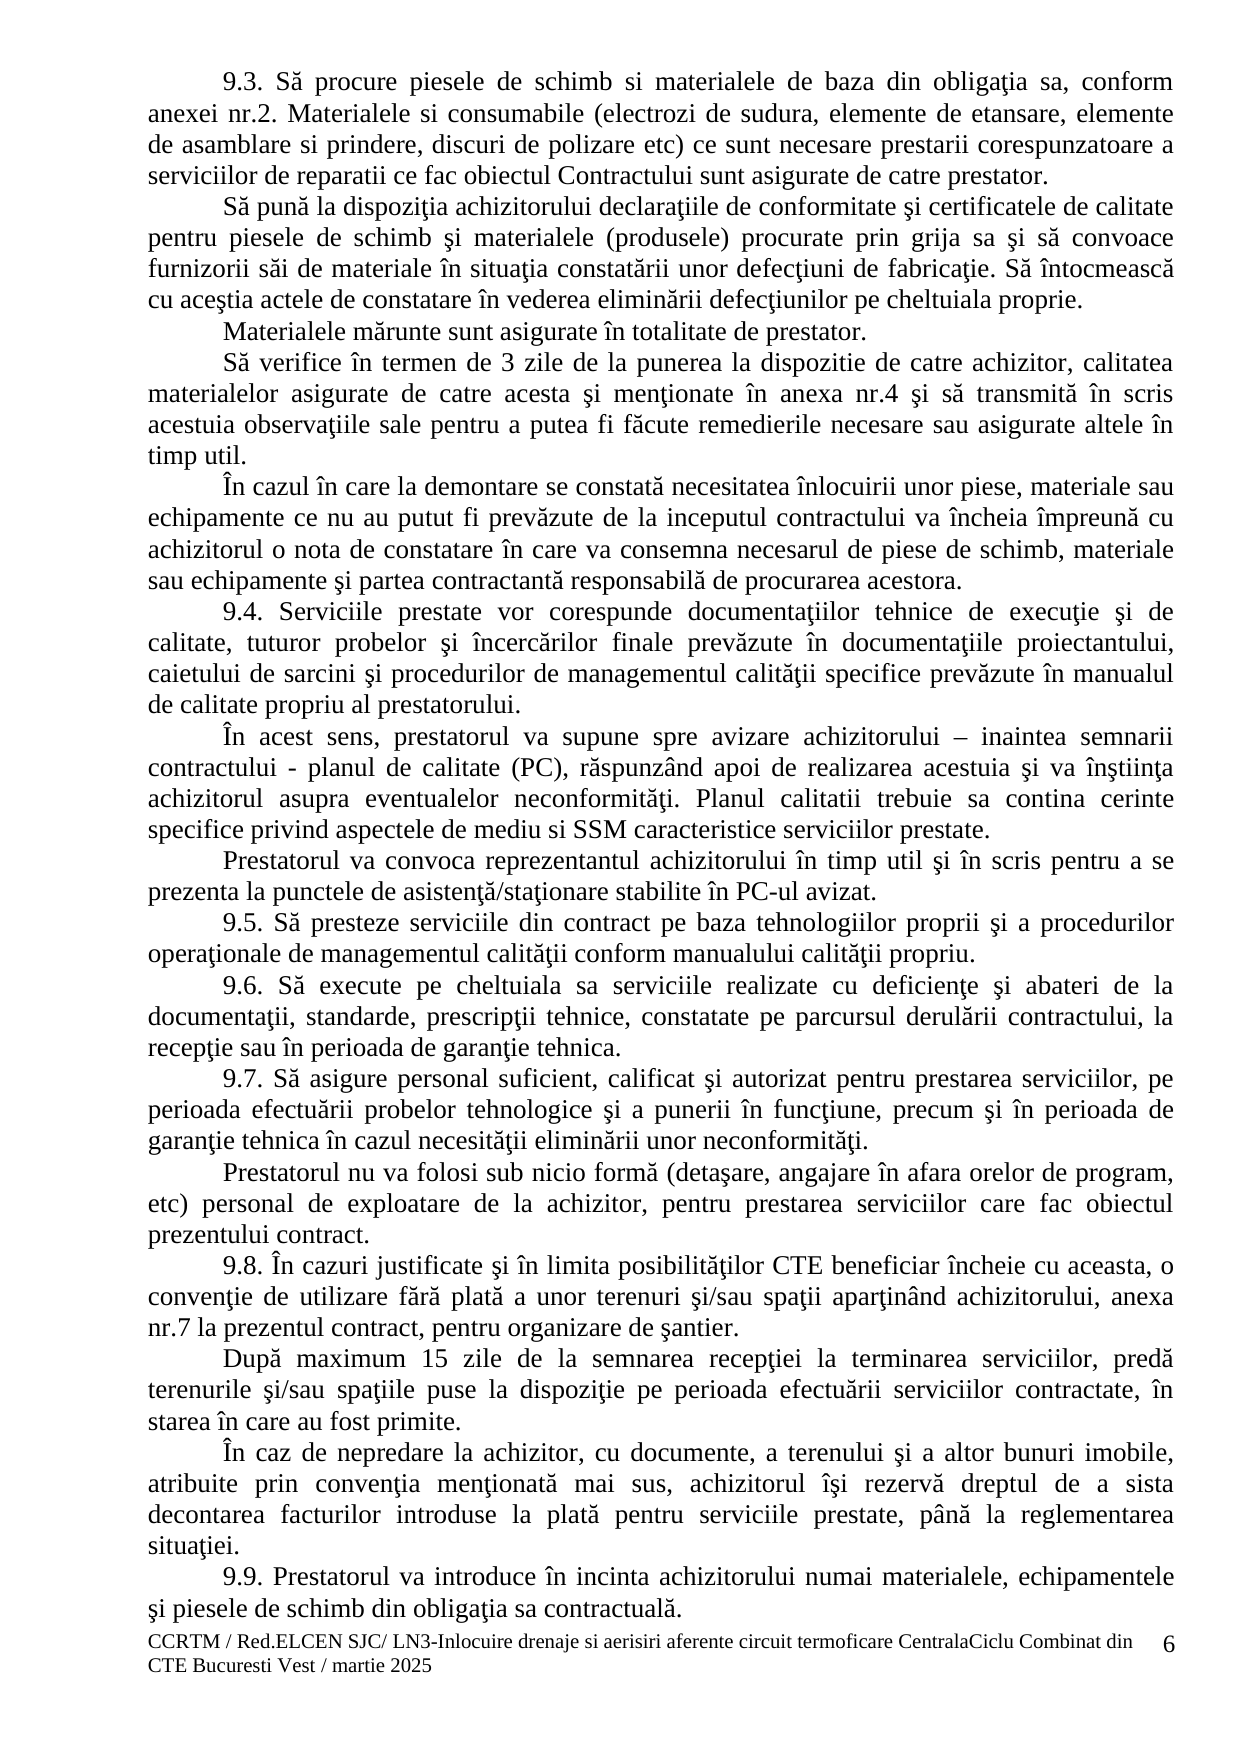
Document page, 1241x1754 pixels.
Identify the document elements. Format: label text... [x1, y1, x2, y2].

text Să pună la dispoziţia achizitorului declaraţiile de conformitate şi certificatele de calitate pentru piesele de schimb şi materialele (produsele) procurate prin grija sa şi să convoace furnizorii săi de materiale în situaţia constatării unor defecţiuni de fabricaţie. Să întocmească cu aceştia actele de constatare în vederea eliminării defecţiunilor pe cheltuiala proprie. [148, 190, 1175, 315]
text 9.3. Să procure piesele de schimb si materialele de baza din obligaţia sa, conform anexei nr.2. Materialele si consumabile (electrozi de sudura, elemente de etansare, elemente de asamblare si prindere, discuri de polizare etc) ce sunt necesare prestarii corespunzatoare a serviciilor de reparatii ce fac obiectul Contractului sunt asigurate de catre prestator. [148, 66, 1175, 190]
text Prestatorul nu va folosi sub nicio formă (detaşare, angajare în afara orelor de program, etc) personal de exploatare de la achizitor, pentru prestarea serviciilor care fac obiectul prezentului contract. [148, 1156, 1175, 1249]
text 9.4. Serviciile prestate vor corespunde documentaţiilor tehnice de execuţie şi de calitate, tuturor probelor şi încercărilor finale prevăzute în documentaţiile proiectantului, caietului de sarcini şi procedurilor de managementul calităţii specifice prevăzute în manualul de calitate propriu al prestatorului. [148, 595, 1175, 719]
text 9.9. Prestatorul va introduce în incinta achizitorului numai materialele, echipamentele şi piesele de schimb din obligaţia sa contractuală. [148, 1561, 1175, 1623]
text Să verifice în termen de 3 zile de la punerea la dispozitie de catre achizitor, calitatea materialelor asigurate de catre acesta şi menţionate în anexa nr.4 şi să transmită în scris acestuia observaţiile sale pentru a putea fi făcute remedierile necesare sau asigurate altele în timp util. [148, 346, 1175, 470]
text În cazul în care la demontare se constată necesitatea înlocuirii unor piese, materiale sau echipamente ce nu au putut fi prevăzute de la inceputul contractului va încheia împreună cu achizitorul o nota de constatare în care va consemna necesarul de piese de schimb, materiale sau echipamente şi partea contractantă responsabilă de procurarea acestora. [148, 470, 1175, 595]
text 9.8. În cazuri justificate şi în limita posibilităţilor CTE beneficiar încheie cu aceasta, o convenţie de utilizare fără plată a unor terenuri şi/sau spaţii aparţinând achizitorului, anexa nr.7 la prezentul contract, pentru organizare de şantier. [148, 1249, 1175, 1342]
text În caz de nepredare la achizitor, cu documente, a terenului şi a altor bunuri imobile, atribuite prin convenţia menţionată mai sus, achizitorul îşi rezervă dreptul de a sista decontarea facturilor introduse la plată pentru serviciile prestate, până la reglementarea situaţiei. [148, 1436, 1175, 1561]
text 9.7. Să asigure personal suficient, calificat şi autorizat pentru prestarea serviciilor, pe perioada efectuării probelor tehnologice şi a punerii în funcţiune, precum şi în perioada de garanţie tehnica în cazul necesităţii eliminării unor neconformităţi. [148, 1062, 1175, 1156]
text După maximum 15 zile de la semnarea recepţiei la terminarea serviciilor, predă terenurile şi/sau spaţiile puse la dispoziţie pe perioada efectuării serviciilor contractate, în starea în care au fost primite. [148, 1342, 1175, 1436]
text 9.5. Să presteze serviciile din contract pe baza tehnologiilor proprii şi a procedurilor operaţionale de managementul calităţii conform manualului calităţii propriu. [148, 906, 1175, 969]
text 9.6. Să execute pe cheltuiala sa serviciile realizate cu deficienţe şi abateri de la documentaţii, standarde, prescripţii tehnice, constatate pe parcursul derulării contractului, la recepţie sau în perioada de garanţie tehnica. [148, 969, 1175, 1062]
text Prestatorul va convoca reprezentantul achizitorului în timp util şi în scris pentru a se prezenta la punctele de asistenţă/staţionare stabilite în PC-ul avizat. [148, 844, 1175, 906]
text În acest sens, prestatorul va supune spre avizare achizitorului – inaintea semnarii contractului - planul de calitate (PC), răspunzând apoi de realizarea acestuia şi va înştiinţa achizitorul asupra eventualelor neconformităţi. Planul calitatii trebuie sa contina cerinte specifice privind aspectele de mediu si SSM caracteristice serviciilor prestate. [148, 719, 1175, 844]
text Materialele mărunte sunt asigurate în totalitate de prestator. [148, 315, 1175, 346]
